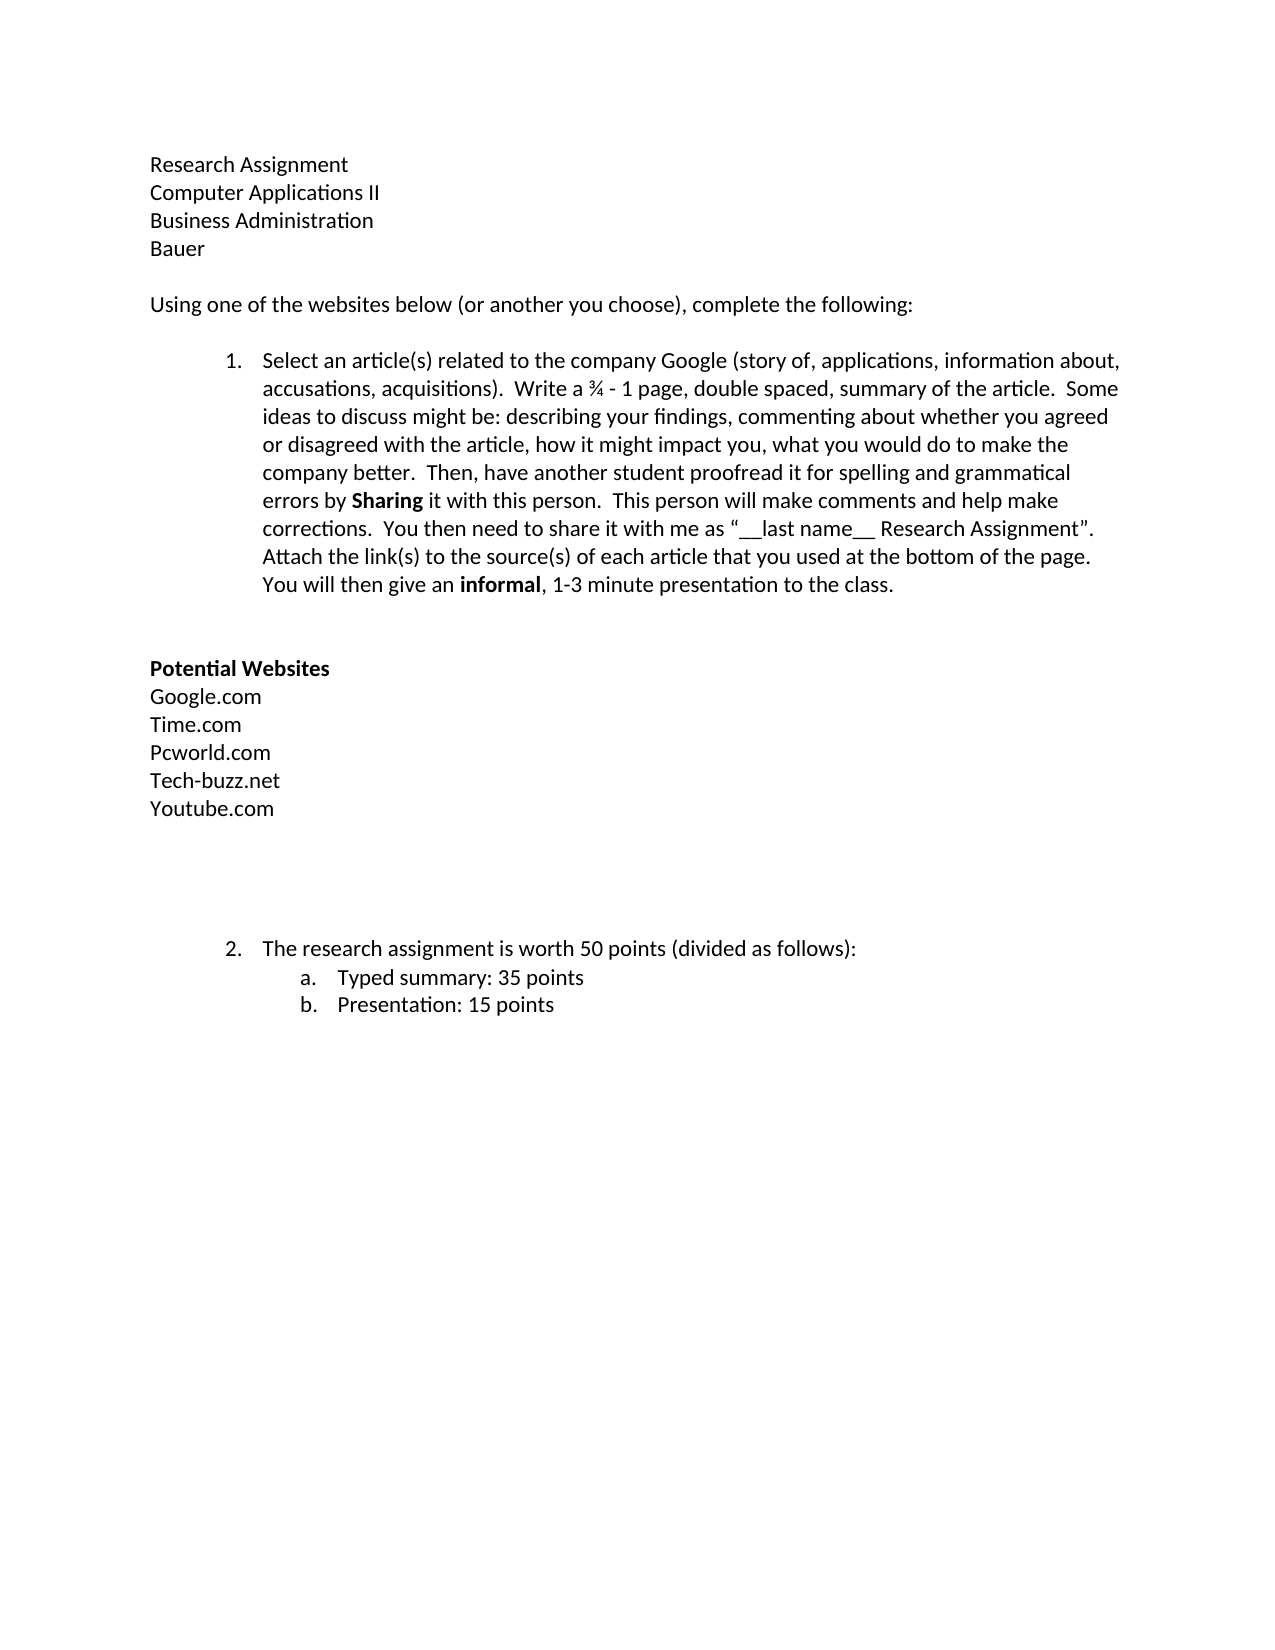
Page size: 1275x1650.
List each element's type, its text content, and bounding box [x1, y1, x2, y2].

text Using one of the websites below (or another you choose), complete the following: [150, 290, 1125, 318]
list Typed summary: 35 points [300, 963, 1125, 991]
text Youtube.com [150, 794, 1125, 822]
list Presentation: 15 points [300, 991, 1125, 1019]
text Potential Websites [150, 654, 1125, 682]
text Business Administration [150, 206, 1125, 234]
text Bauer [150, 234, 1125, 262]
text Tech-buzz.net [150, 766, 1125, 794]
text Time.com [150, 710, 1125, 738]
list The research assignment is worth 50 points (divided as follows): [225, 934, 1125, 963]
text Google.com [150, 682, 1125, 710]
text Research Assignment [150, 150, 1125, 178]
text Pcworld.com [150, 738, 1125, 766]
text Computer Applications II [150, 178, 1125, 206]
list Select an article(s) related to the company Google (story of, applications, information about, accusations, acquisitions). Write a ¾ - 1 page, double spaced, summary of the article. Some ideas to discuss might be: describing your findings, commenting about whether you agreed or disagreed with the article, how it might impact you, what you would do to make the company better. Then, have another student proofread it for spelling and grammatical errors by Sharing it with this person. This person will make comments and help make corrections. You then need to share it with me as “__last name__ Research Assignment”. Attach the link(s) to the source(s) of each article that you used at the bottom of the page. You will then give an informal, 1-3 minute presentation to the class. [225, 346, 1125, 598]
